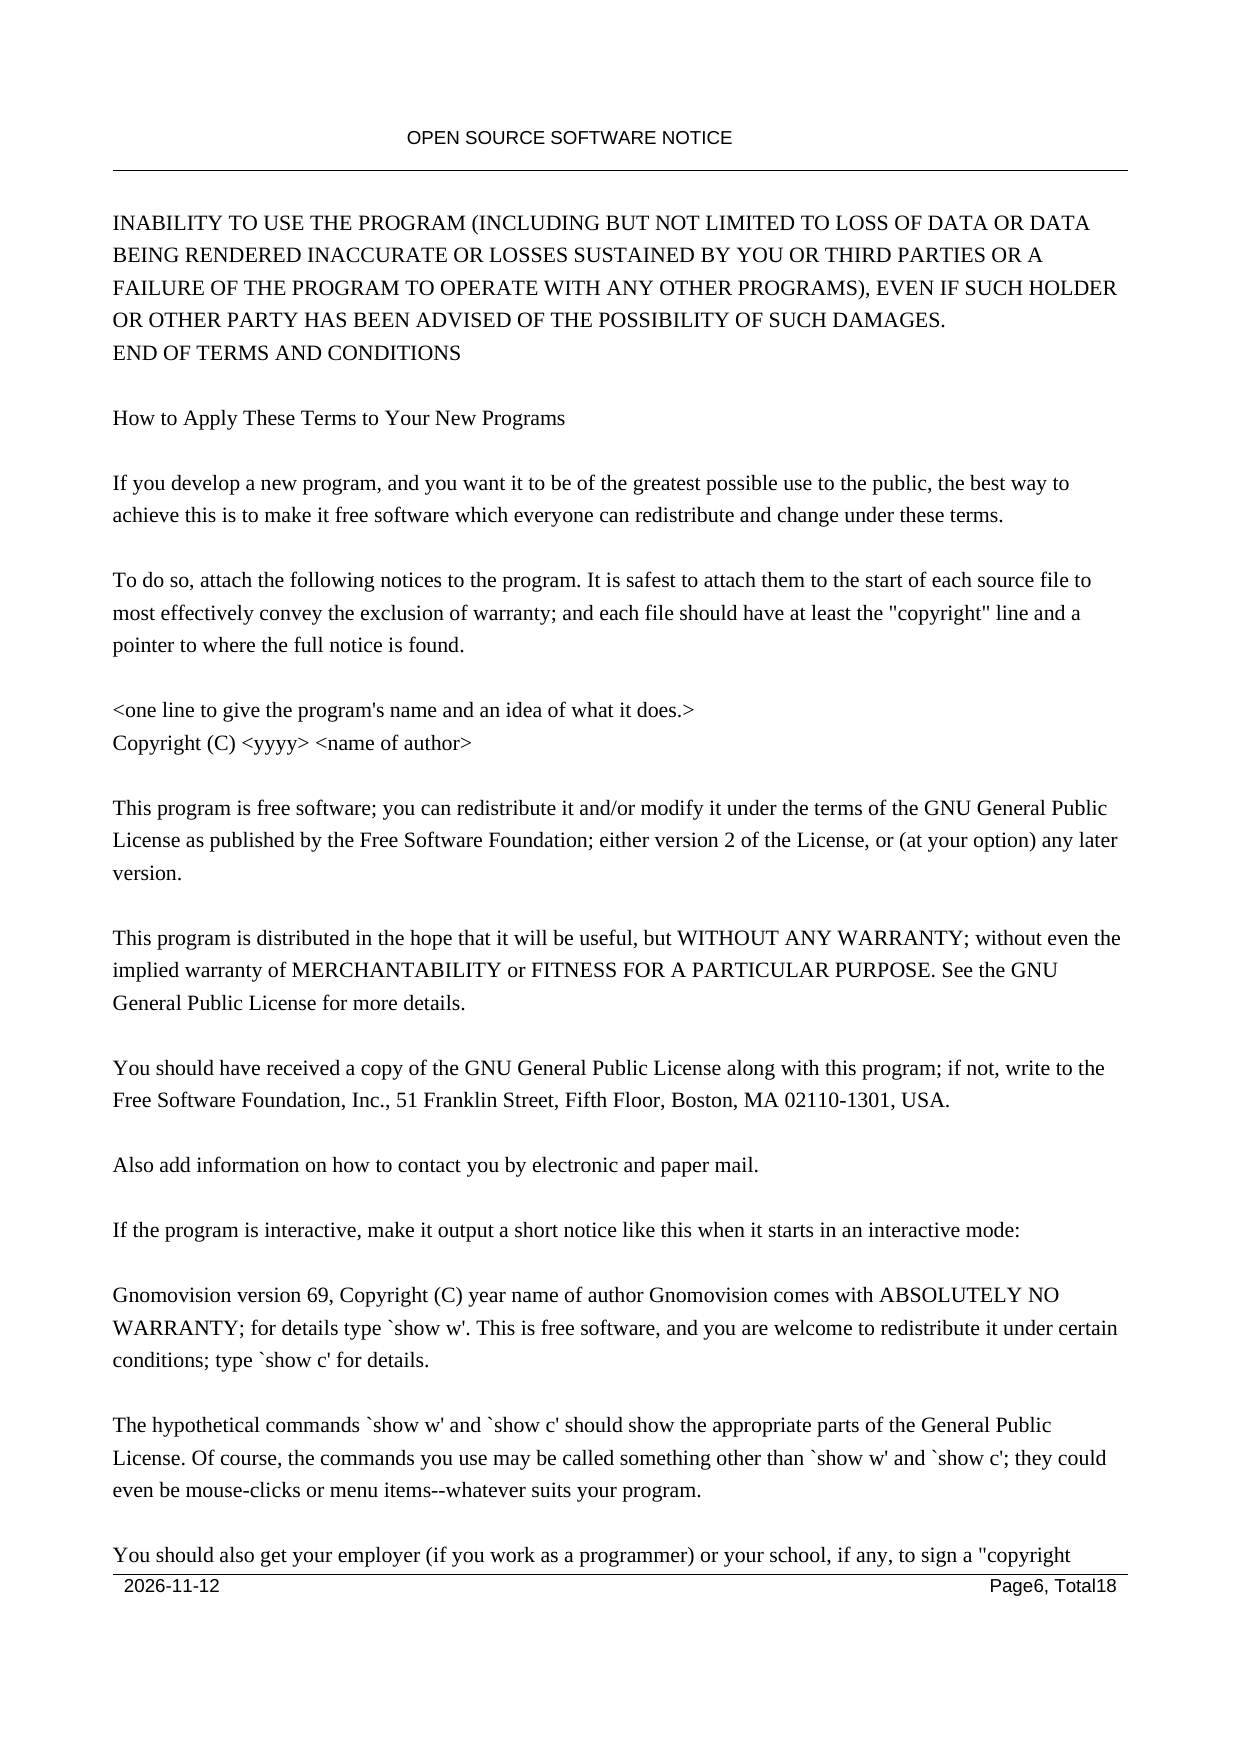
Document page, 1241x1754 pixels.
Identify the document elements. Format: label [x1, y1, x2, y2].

text [112, 206, 1128, 1571]
